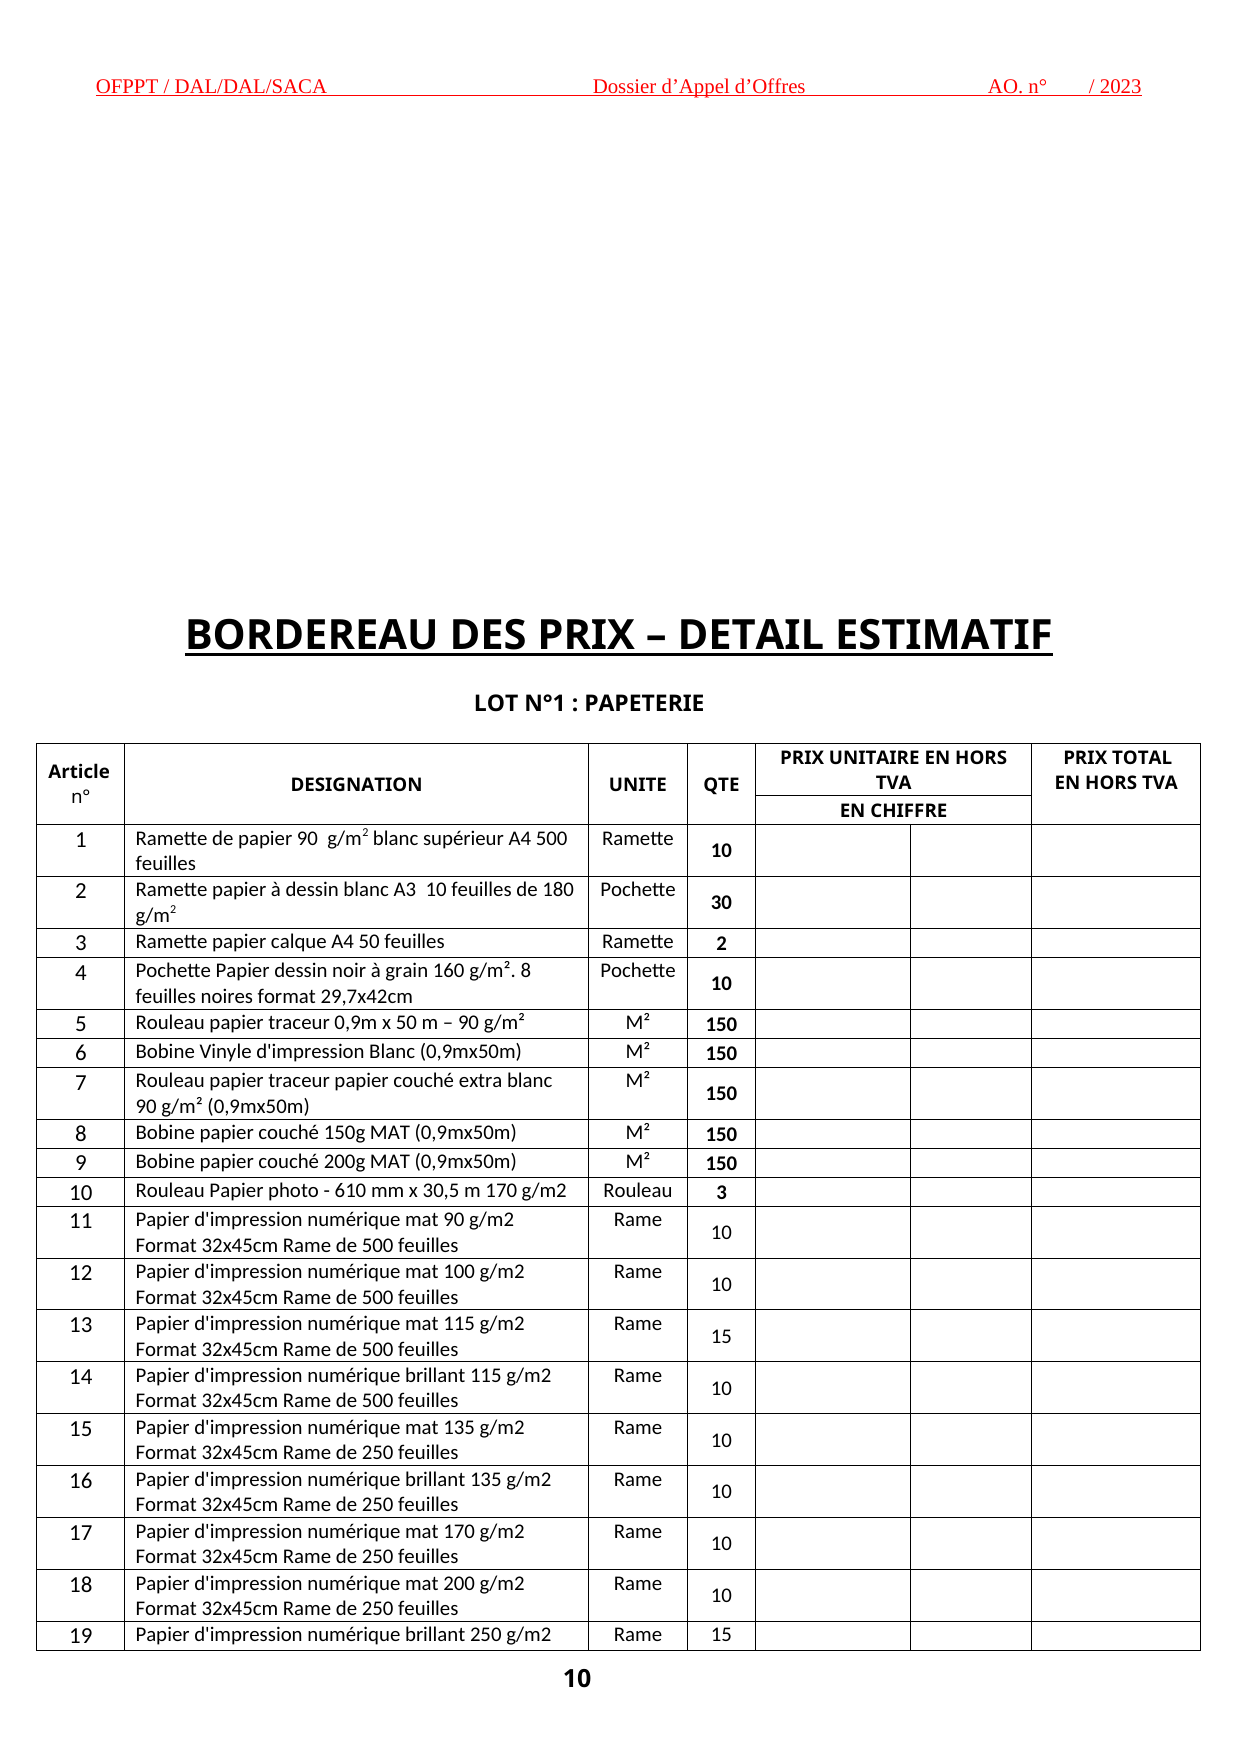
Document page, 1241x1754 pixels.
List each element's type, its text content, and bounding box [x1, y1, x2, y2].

table_cell [1032, 825, 1200, 876]
table_cell [1032, 1414, 1200, 1465]
table_cell [911, 825, 1031, 876]
table_cell 10 [688, 1362, 755, 1413]
table_cell Papier d'impression numérique mat 115 g/m2 Format 32x45cm Rame de 500 feuilles [125, 1310, 588, 1361]
table_cell Pochette Papier dessin noir à grain 160 g/m². 8 feuilles noires format 29,7x42cm [125, 958, 588, 1008]
table_cell M² [589, 1120, 687, 1147]
table_cell M² [589, 1149, 687, 1177]
table_cell 5 [37, 1010, 124, 1037]
table_cell [1032, 1362, 1200, 1413]
table_header UNITE [589, 744, 687, 824]
table_header QTE [688, 744, 755, 824]
table_cell 150 [688, 1010, 755, 1037]
table_cell [756, 929, 910, 957]
table_cell [911, 929, 1031, 957]
table_cell [1032, 1310, 1200, 1361]
table_cell 10 [688, 1207, 755, 1257]
table_cell 2 [37, 877, 124, 927]
table_cell 10 [688, 1466, 755, 1517]
table_cell [911, 1039, 1031, 1067]
table_cell 3 [688, 1178, 755, 1206]
table_cell Rame [589, 1518, 687, 1569]
table_cell [756, 1466, 910, 1517]
table_cell 10 [688, 825, 755, 876]
text LOT N°1 : PAPETERIE [16, 687, 1162, 718]
table_cell M² [589, 1010, 687, 1037]
table_cell 15 [688, 1310, 755, 1361]
table_cell M² [589, 1039, 687, 1067]
table_cell [911, 1178, 1031, 1206]
table_cell EN CHIFFRE [756, 796, 1031, 824]
table_cell Ramette [589, 929, 687, 957]
table_cell 17 [37, 1518, 124, 1569]
table_cell [756, 1010, 910, 1037]
table_cell [1032, 1207, 1200, 1257]
table_cell [1032, 929, 1200, 957]
table_cell 1 [37, 825, 124, 876]
table_cell 6 [37, 1039, 124, 1067]
table_cell [1032, 877, 1200, 927]
table_cell 18 [37, 1570, 124, 1621]
table_cell 3 [37, 929, 124, 957]
table_cell Papier d'impression numérique mat 135 g/m2 Format 32x45cm Rame de 250 feuilles [125, 1414, 588, 1465]
table_cell 10 [688, 958, 755, 1008]
table_cell [756, 1039, 910, 1067]
table_cell 10 [688, 1518, 755, 1569]
table_cell [1032, 1518, 1200, 1569]
table_cell [756, 958, 910, 1008]
table_cell Rouleau Papier photo - 610 mm x 30,5 m 170 g/m2 [125, 1178, 588, 1206]
table_cell [756, 877, 910, 927]
table_cell Papier d'impression numérique mat 200 g/m2 Format 32x45cm Rame de 250 feuilles [125, 1570, 588, 1621]
table_cell [1032, 1178, 1200, 1206]
table_cell Rame [589, 1207, 687, 1257]
table_cell [756, 1414, 910, 1465]
table_cell Bobine papier couché 200g MAT (0,9mx50m) [125, 1149, 588, 1177]
table_cell Rame [589, 1570, 687, 1621]
table_cell [911, 1414, 1031, 1465]
table_cell [1032, 1068, 1200, 1118]
table_cell [756, 1120, 910, 1147]
table_cell Rame [589, 1466, 687, 1517]
table_cell Pochette [589, 958, 687, 1008]
table_cell 10 [688, 1414, 755, 1465]
table_cell Bobine Vinyle d'impression Blanc (0,9mx50m) [125, 1039, 588, 1067]
table_cell 30 [688, 877, 755, 927]
table_cell 150 [688, 1039, 755, 1067]
table_cell [1032, 958, 1200, 1008]
table_header DESIGNATION [125, 744, 588, 824]
table_header PRIX TOTAL EN HORS TVA [1032, 744, 1200, 824]
table_header PRIX UNITAIRE EN HORS TVA [756, 744, 1031, 795]
table_cell Papier d'impression numérique mat 100 g/m2 Format 32x45cm Rame de 500 feuilles [125, 1259, 588, 1309]
table_cell [756, 1068, 910, 1118]
table_cell Rouleau [589, 1178, 687, 1206]
table_cell [756, 1259, 910, 1309]
table_cell Ramette papier calque A4 50 feuilles [125, 929, 588, 957]
table_cell [756, 1178, 910, 1206]
table_cell [1032, 1039, 1200, 1067]
table_cell 19 [37, 1622, 124, 1650]
table_cell Ramette [589, 825, 687, 876]
table_cell [1032, 1120, 1200, 1147]
table_cell Ramette de papier 90 g/m2 blanc supérieur A4 500 feuilles [125, 825, 588, 876]
table_cell [756, 1362, 910, 1413]
table_cell 150 [688, 1068, 755, 1118]
table_cell 150 [688, 1149, 755, 1177]
table_cell [756, 1622, 910, 1650]
table_cell [1032, 1149, 1200, 1177]
table_cell 15 [688, 1622, 755, 1650]
table_cell 13 [37, 1310, 124, 1361]
table_cell 12 [37, 1259, 124, 1309]
table_cell [756, 1207, 910, 1257]
table_cell Rouleau papier traceur 0,9m x 50 m – 90 g/m² [125, 1010, 588, 1037]
table_cell Bobine papier couché 150g MAT (0,9mx50m) [125, 1120, 588, 1147]
table_cell 9 [37, 1149, 124, 1177]
table_cell [911, 1518, 1031, 1569]
table_cell [911, 1466, 1031, 1517]
table_cell 10 [688, 1570, 755, 1621]
table_header Article n° [37, 744, 124, 824]
table_cell [1032, 1570, 1200, 1621]
table_cell 10 [37, 1178, 124, 1206]
table_cell [911, 1207, 1031, 1257]
table_cell Rame [589, 1259, 687, 1309]
table_cell 11 [37, 1207, 124, 1257]
table_cell [911, 1010, 1031, 1037]
table_cell [756, 1149, 910, 1177]
table_cell [911, 958, 1031, 1008]
table_cell [911, 1310, 1031, 1361]
table_cell Rame [589, 1310, 687, 1361]
table_cell Rame [589, 1622, 687, 1650]
table_cell Papier d'impression numérique brillant 135 g/m2 Format 32x45cm Rame de 250 feuilles [125, 1466, 588, 1517]
table_cell 4 [37, 958, 124, 1008]
table_cell [911, 1120, 1031, 1147]
text BORDEREAU DES PRIX – DETAIL ESTIMATIF [75, 605, 1162, 662]
table_cell [911, 1622, 1031, 1650]
table_cell [911, 1570, 1031, 1621]
table_cell [911, 1362, 1031, 1413]
table_cell [1032, 1259, 1200, 1309]
table_cell 10 [688, 1259, 755, 1309]
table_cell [125, 1622, 588, 1650]
table_cell Papier d'impression numérique mat 90 g/m2 Format 32x45cm Rame de 500 feuilles [125, 1207, 588, 1257]
table_cell [911, 1149, 1031, 1177]
table_cell 16 [37, 1466, 124, 1517]
table_cell [756, 1570, 910, 1621]
table_cell Papier d'impression numérique mat 170 g/m2 Format 32x45cm Rame de 250 feuilles [125, 1518, 588, 1569]
table_cell Ramette papier à dessin blanc A3 10 feuilles de 180 g/m2 [125, 877, 588, 927]
table_cell 14 [37, 1362, 124, 1413]
table_cell 150 [688, 1120, 755, 1147]
table_cell M² [589, 1068, 687, 1118]
table_cell [756, 1518, 910, 1569]
table_cell 8 [37, 1120, 124, 1147]
table_cell Papier d'impression numérique brillant 115 g/m2 Format 32x45cm Rame de 500 feuilles [125, 1362, 588, 1413]
table_cell Pochette [589, 877, 687, 927]
table_cell 15 [37, 1414, 124, 1465]
table_cell [911, 877, 1031, 927]
table_cell Rouleau papier traceur papier couché extra blanc 90 g/m² (0,9mx50m) [125, 1068, 588, 1118]
table_cell [911, 1259, 1031, 1309]
table_cell Rame [589, 1414, 687, 1465]
table_cell 2 [688, 929, 755, 957]
table_cell [1032, 1622, 1200, 1650]
table_cell [911, 1068, 1031, 1118]
table_cell [756, 825, 910, 876]
table_cell [1032, 1010, 1200, 1037]
table_cell 7 [37, 1068, 124, 1118]
table_cell Rame [589, 1362, 687, 1413]
table_cell [1032, 1466, 1200, 1517]
table_cell [756, 1310, 910, 1361]
